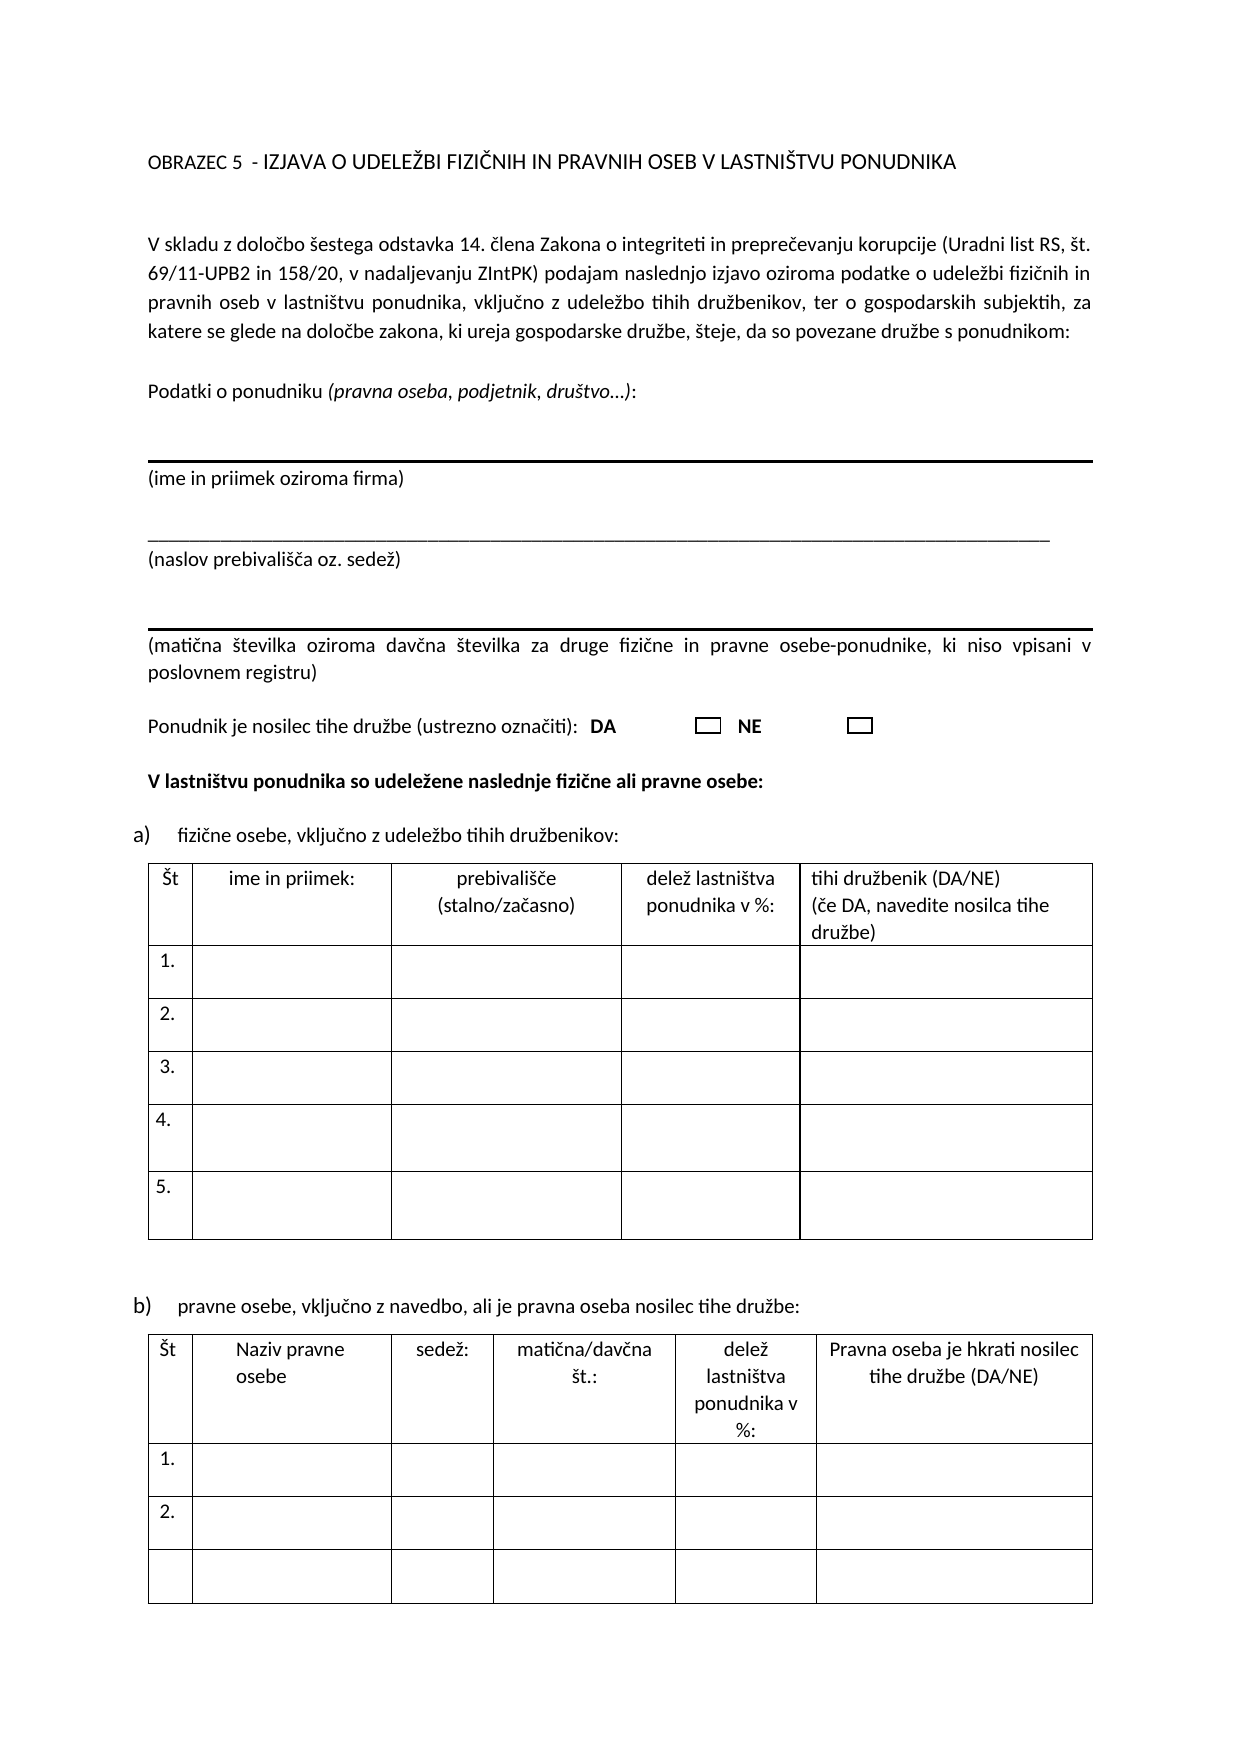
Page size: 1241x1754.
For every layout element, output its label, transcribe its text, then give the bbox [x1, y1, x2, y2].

table_cell [193, 1497, 391, 1549]
table_cell [392, 1052, 621, 1104]
table_cell [392, 1172, 621, 1238]
text Ponudnik je nosilec tihe družbe (ustrezno označiti): DA NE [148, 712, 1093, 739]
table_cell [193, 946, 391, 998]
table_header tihi družbenik (DA/NE) (če DA, navedite nosilca tihe družbe) [801, 864, 1092, 945]
table_cell [817, 1444, 1092, 1496]
table_cell [801, 999, 1092, 1051]
table_cell 4. [149, 1105, 192, 1171]
table_cell 5. [149, 1172, 192, 1238]
table_cell 3. [149, 1052, 192, 1104]
text (matična številka oziroma davčna številka za druge fizične in pravne osebe-ponudnike, ki niso vpisani v poslovnem registru) [148, 631, 1093, 685]
table_cell [494, 1550, 675, 1602]
table_cell [494, 1497, 675, 1549]
text OBRAZEC 5 - IZJAVA O UDELEŽBI FIZIČNIH IN PRAVNIH OSEB V LASTNIŠTVU PONUDNIKA [148, 148, 1093, 175]
text _______________________________________________________________________________________ [148, 517, 1093, 544]
table_header Naziv pravne osebe [193, 1335, 391, 1443]
table_cell [801, 1172, 1092, 1238]
table_cell [149, 1550, 192, 1602]
table_header ime in priimek: [193, 864, 391, 945]
table_cell [676, 1497, 816, 1549]
table_cell [193, 999, 391, 1051]
table_cell 2. [149, 1497, 192, 1549]
table_cell [193, 1172, 391, 1238]
table_cell [193, 1052, 391, 1104]
table_cell [622, 946, 799, 998]
table_cell [817, 1497, 1092, 1549]
text V skladu z določbo šestega odstavka 14. člena Zakona o integriteti in preprečevanju korupcije (Uradni list RS, št. 69/11-UPB2 in 158/20, v nadaljevanju ZIntPK) podajam naslednjo izjavo oziroma podatke o udeležbi fizičnih in pravnih oseb v lastništvu ponudnika, vključno z udeležbo tihih družbenikov, ter o gospodarskih subjektih, za katere se glede na določbe zakona, ki ureja gospodarske družbe, šteje, da so povezane družbe s ponudnikom: [148, 231, 1093, 344]
table_cell [622, 1052, 799, 1104]
table_header Št [149, 864, 192, 945]
table_cell [392, 999, 621, 1051]
table_cell [193, 1105, 391, 1171]
table_cell [392, 1550, 493, 1602]
table_cell [392, 1444, 493, 1496]
table_cell [622, 1105, 799, 1171]
table_cell 2. [149, 999, 192, 1051]
table_cell [622, 999, 799, 1051]
table_cell [392, 1497, 493, 1549]
table_cell 1. [149, 946, 192, 998]
table_header Pravna oseba je hkrati nosilec tihe družbe (DA/NE) [817, 1335, 1092, 1443]
table_cell [622, 1172, 799, 1238]
table_cell 1. [149, 1444, 192, 1496]
table_cell [193, 1444, 391, 1496]
text V lastništvu ponudnika so udeležene naslednje fizične ali pravne osebe: [148, 766, 1093, 793]
table_cell [392, 1105, 621, 1171]
table_cell [801, 1105, 1092, 1171]
text (ime in priimek oziroma firma) [148, 463, 1093, 490]
table_header matična/davčna št.: [494, 1335, 675, 1443]
table_cell [494, 1444, 675, 1496]
list pravne osebe, vključno z navedbo, ali je pravna oseba nosilec tihe družbe: [133, 1292, 1093, 1320]
text (naslov prebivališča oz. sedež) [148, 544, 1093, 572]
table_header sedež: [392, 1335, 493, 1443]
table_cell [801, 1052, 1092, 1104]
table_cell [676, 1444, 816, 1496]
table_header delež lastništva ponudnika v %: [622, 864, 799, 945]
table_cell [392, 946, 621, 998]
table_cell [817, 1550, 1092, 1602]
table_cell [193, 1550, 391, 1602]
table_header prebivališče (stalno/začasno) [392, 864, 621, 945]
table_header Št [149, 1335, 192, 1443]
table_header delež lastništva ponudnika v %: [676, 1335, 816, 1443]
list fizične osebe, vključno z udeležbo tihih družbenikov: [133, 821, 1093, 848]
table_cell [676, 1550, 816, 1602]
text Podatki o ponudniku (pravna oseba, podjetnik, društvo…): [148, 377, 1093, 404]
table_cell [801, 946, 1092, 998]
